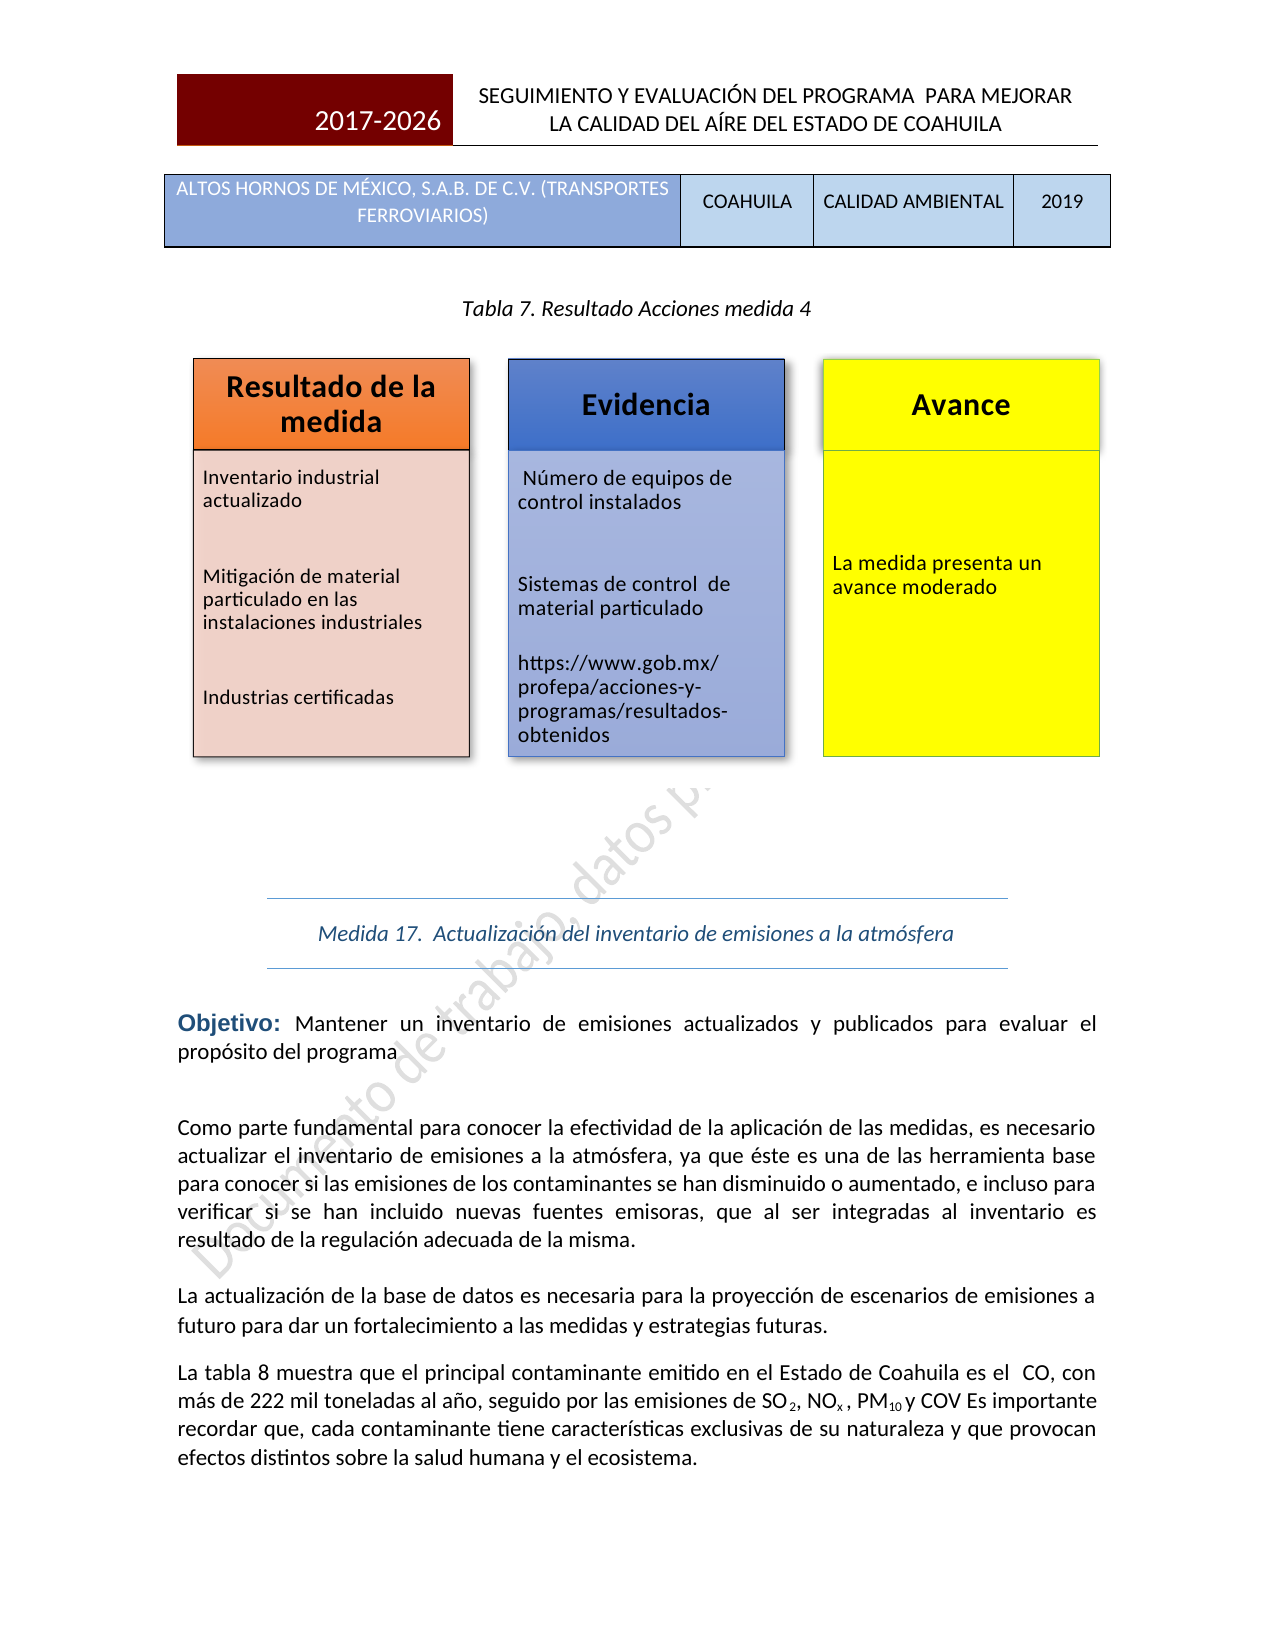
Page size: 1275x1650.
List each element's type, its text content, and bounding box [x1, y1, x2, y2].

table_cell COAHUILA [681, 175, 813, 246]
table_cell ALTOS HORNOS DE MÉXICO, S.A.B. DE C.V. (TRANSPORTES FERROVIARIOS) [165, 175, 680, 246]
text Objetivo: Mantener un inventario de emisiones actualizados y publicados para evaluar el propósito del programa [177, 1009, 1098, 1065]
table_cell 2019 [1014, 175, 1110, 246]
text La tabla 8 muestra que el principal contaminante emitido en el Estado de Coahuila es el CO, con más de 222 mil toneladas al año, seguido por las emisiones de SO2, NOx , PM10 y COV Es importante recordar que, cada contaminante tiene características exclusivas de su naturaleza y que provocan efectos distintos sobre la salud humana y el ecosistema. [177, 1358, 1098, 1471]
table_cell CALIDAD AMBIENTAL [814, 175, 1013, 246]
text La actualización de la base de datos es necesaria para la proyección de escenarios de emisiones a futuro para dar un fortalecimiento a las medidas y estrategias futuras. [177, 1281, 1098, 1340]
text Medida 17. Actualización del inventario de emisiones a la atmósfera [267, 899, 1008, 968]
text Tabla 7. Resultado Acciones medida 4 [177, 294, 1098, 322]
text Como parte fundamental para conocer la efectividad de la aplicación de las medidas, es necesario actualizar el inventario de emisiones a la atmósfera, ya que éste es una de las herramienta base para conocer si las emisiones de los contaminantes se han disminuido o aumentado, e incluso para verificar si se han incluido nuevas fuentes emisoras, que al ser integradas al inventario es resultado de la regulación adecuada de la misma. [177, 1113, 1098, 1253]
